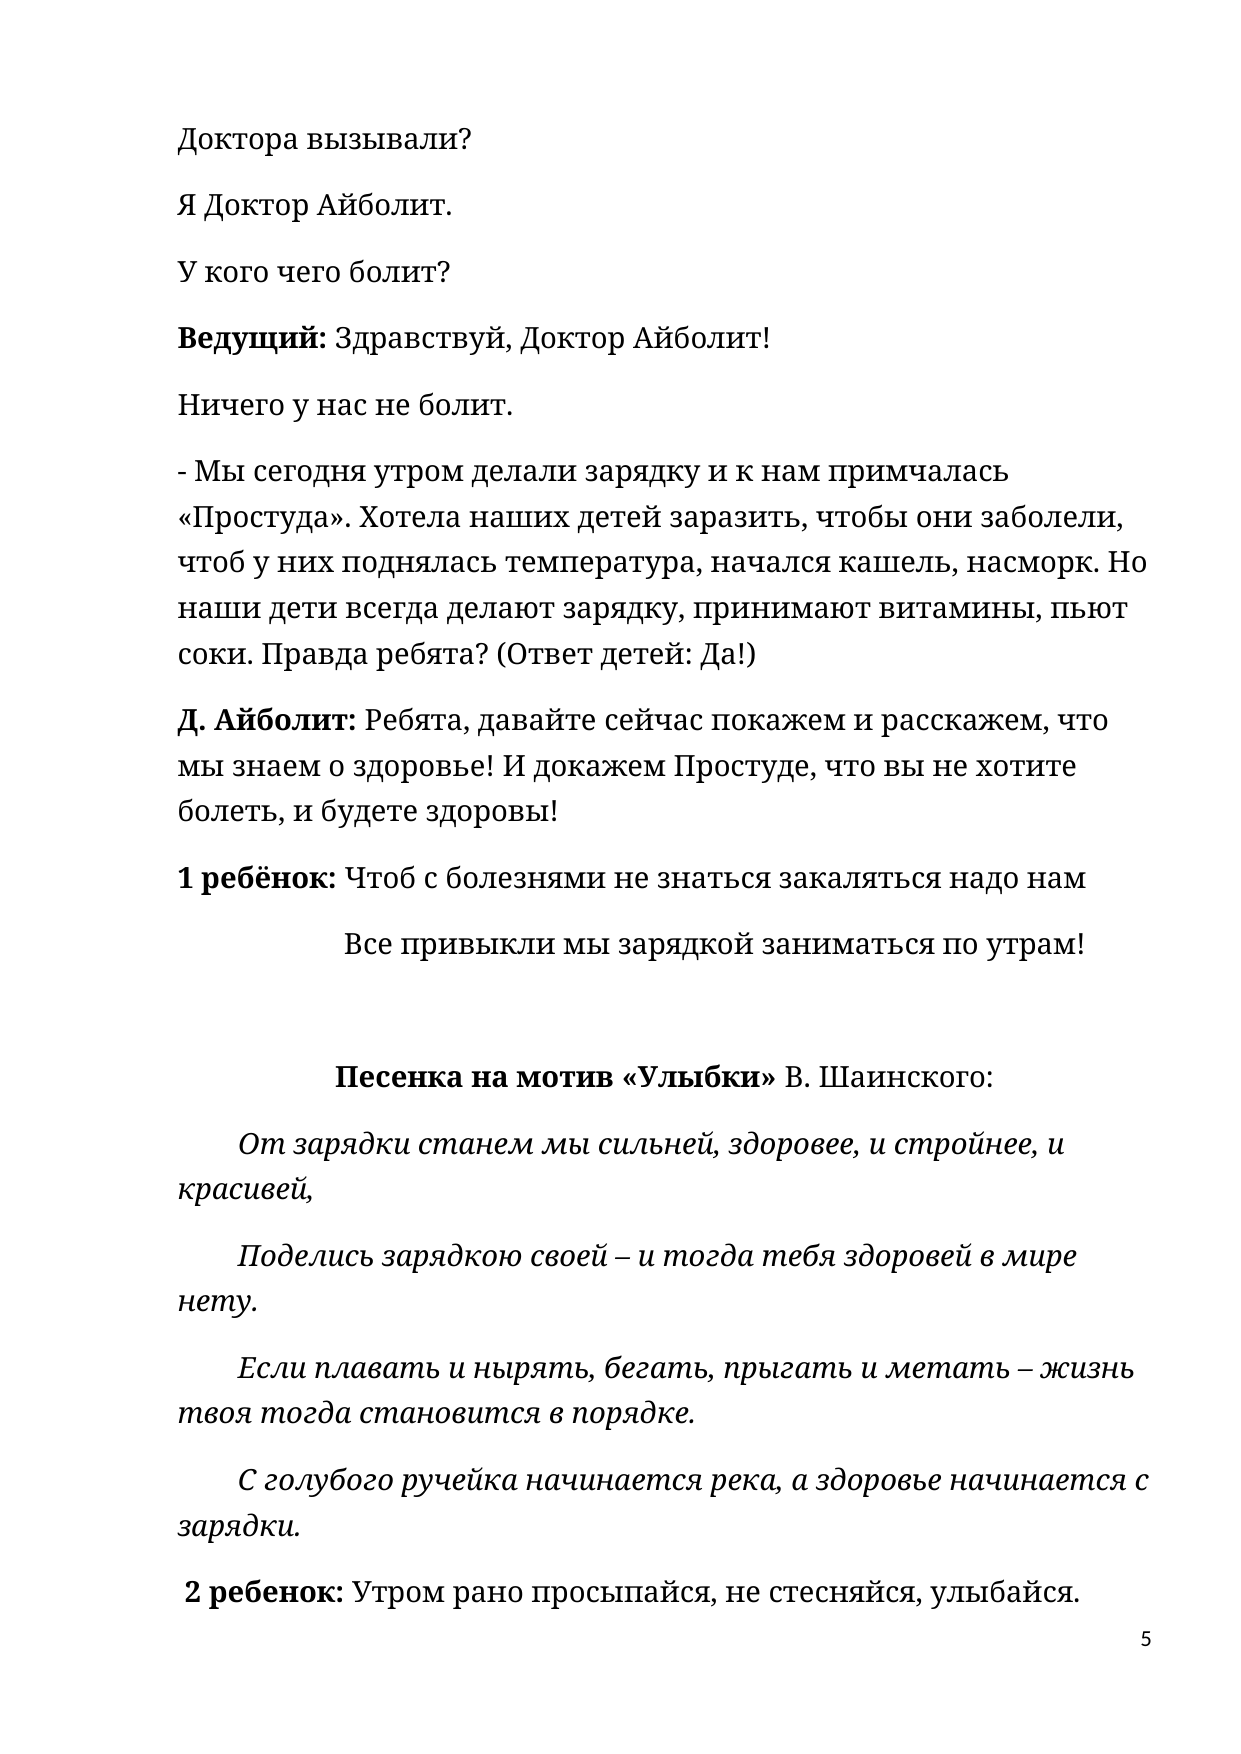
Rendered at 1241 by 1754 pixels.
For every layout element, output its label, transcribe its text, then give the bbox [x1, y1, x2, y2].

text Если плавать и нырять, бегать, прыгать и метать – жизнь твоя тогда становится в порядке. [177, 1347, 1152, 1432]
text Ведущий: Здравствуй, Доктор Айболит! [177, 317, 1152, 357]
text Д. Айболит: Ребята, давайте сейчас покажем и расскажем, что мы знаем о здоровье! И докажем Простуде, что вы не хотите болеть, и будете здоровы! [177, 699, 1152, 830]
text Ничего у нас не болит. [177, 384, 1152, 424]
text От зарядки станем мы сильней, здоровее, и стройнее, и красивей, [177, 1123, 1152, 1208]
text Все привыкли мы зарядкой заниматься по утрам! [177, 923, 1152, 963]
text 1 ребёнок: Чтоб с болезнями не знаться закаляться надо нам [177, 857, 1152, 897]
text - Мы сегодня утром делали зарядку и к нам примчалась «Простуда». Хотела наших детей заразить, чтобы они заболели, чтоб у них поднялась температура, начался кашель, насморк. Но наши дети всегда делают зарядку, принимают витамины, пьют соки. Правда ребята? (Ответ детей: Да!) [177, 450, 1152, 673]
text С голубого ручейка начинается река, а здоровье начинается с зарядки. [177, 1459, 1152, 1544]
text У кого чего болит? [177, 251, 1152, 291]
text 2 ребенок: Утром рано просыпайся, не стесняйся, улыбайся. [177, 1571, 1152, 1611]
text Песенка на мотив «Улыбки» В. Шаинского: [177, 1056, 1152, 1096]
text Поделись зарядкою своей – и тогда тебя здоровей в мире нету. [177, 1235, 1152, 1320]
text Доктора вызывали? [177, 118, 1152, 158]
text Я Доктор Айболит. [177, 184, 1152, 224]
